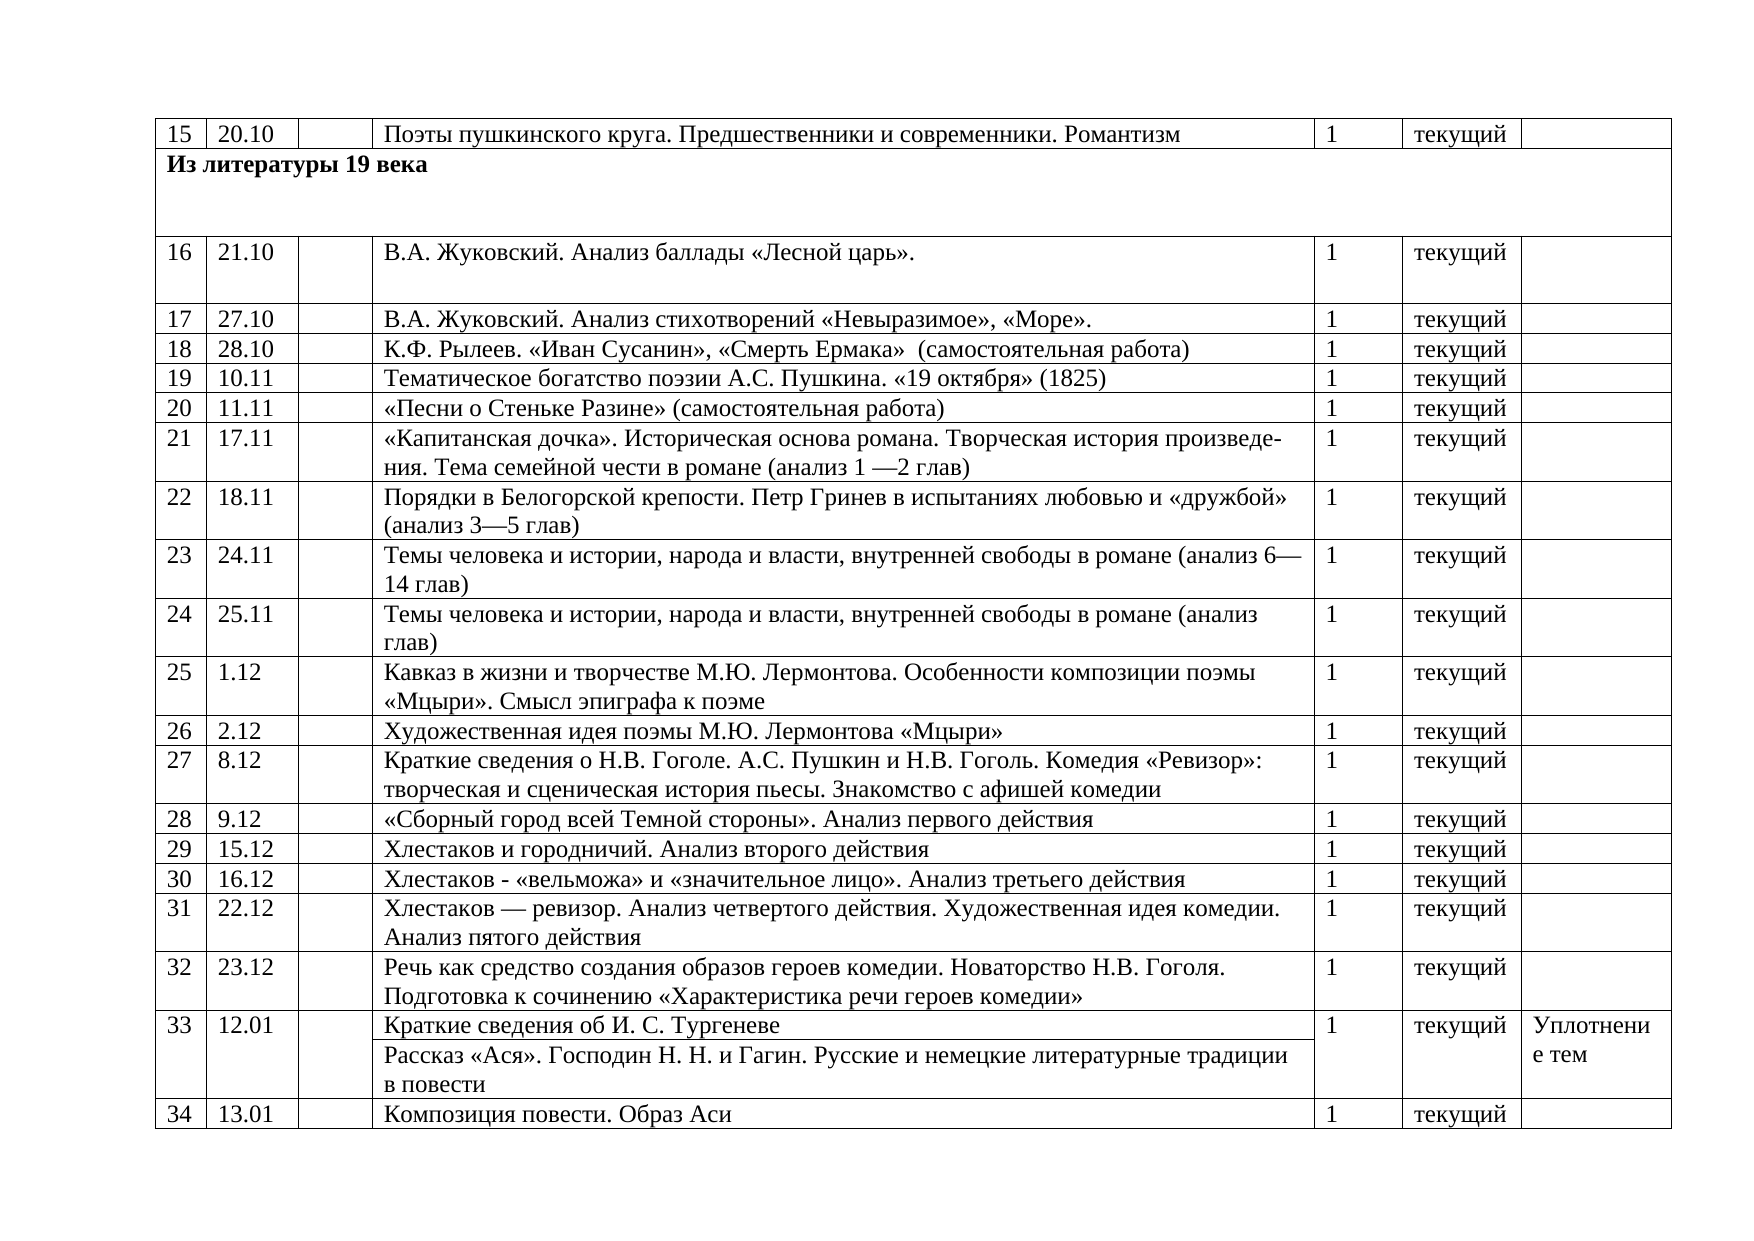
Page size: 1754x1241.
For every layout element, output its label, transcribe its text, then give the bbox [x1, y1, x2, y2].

table_cell [1522, 304, 1532, 333]
table_cell 23.12 [207, 952, 298, 1009]
table_cell текущий [1403, 894, 1521, 951]
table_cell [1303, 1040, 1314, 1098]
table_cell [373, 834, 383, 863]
table_cell [299, 599, 372, 656]
table_cell [299, 804, 309, 833]
table_cell [361, 119, 372, 148]
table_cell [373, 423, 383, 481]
table_cell [299, 952, 372, 1009]
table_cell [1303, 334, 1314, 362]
table_cell [1660, 304, 1671, 333]
table_cell [361, 364, 372, 392]
table_cell [361, 864, 372, 892]
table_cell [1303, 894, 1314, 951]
table_cell [1660, 334, 1671, 362]
table_cell [299, 393, 309, 422]
table_cell 33 [156, 1011, 206, 1098]
table_cell [299, 1099, 309, 1128]
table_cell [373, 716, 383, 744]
table_cell [299, 482, 372, 539]
table_cell 1 [1315, 599, 1402, 656]
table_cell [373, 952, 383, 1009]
table_cell 8.12 [207, 746, 298, 803]
table_cell [299, 716, 309, 744]
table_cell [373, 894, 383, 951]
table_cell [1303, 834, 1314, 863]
table_cell текущий [1403, 423, 1521, 481]
table_cell 21.10 [207, 237, 298, 303]
table_cell [299, 657, 372, 715]
table_cell [1522, 864, 1532, 892]
table_cell 1 [1315, 482, 1402, 539]
table_cell [361, 834, 372, 863]
table_cell 1 [1315, 237, 1402, 303]
table_cell 1 [1315, 657, 1402, 715]
table_cell [1522, 482, 1671, 539]
table_cell 25.11 [207, 599, 298, 656]
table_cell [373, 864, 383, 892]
table_cell [299, 304, 309, 333]
table_cell [1522, 393, 1532, 422]
table_cell [1522, 746, 1671, 803]
table_cell Уплотнение тем [1522, 1011, 1671, 1098]
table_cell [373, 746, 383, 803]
table_cell [299, 364, 309, 392]
table_cell 12.01 [207, 1011, 298, 1098]
table_cell [1522, 1099, 1532, 1128]
table_cell [1522, 716, 1532, 744]
table_cell [299, 237, 372, 303]
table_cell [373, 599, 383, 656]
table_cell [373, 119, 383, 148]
table_cell [1522, 952, 1671, 1009]
table_cell текущий [1403, 599, 1521, 656]
table_cell [1522, 540, 1671, 598]
table_cell 1 [1315, 423, 1402, 481]
table_cell [299, 746, 372, 803]
table_cell [1522, 657, 1671, 715]
table_cell 27 [156, 746, 206, 803]
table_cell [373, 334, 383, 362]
table_cell [299, 423, 372, 481]
table_cell [1660, 864, 1671, 892]
table_cell 21 [156, 423, 206, 481]
table_cell текущий [1403, 540, 1521, 598]
table_cell текущий [1403, 746, 1521, 803]
table_cell [1660, 1099, 1671, 1128]
table_cell текущий [1403, 952, 1521, 1009]
table_cell [1660, 119, 1671, 148]
table_cell [299, 864, 309, 892]
table_cell В.А. Жуковский. Анализ баллады «Лесной царь». [373, 237, 1314, 303]
table_cell [361, 1099, 372, 1128]
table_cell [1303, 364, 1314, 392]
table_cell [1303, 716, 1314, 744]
table_cell 22 [156, 482, 206, 539]
table_cell 1 [1315, 952, 1402, 1009]
table_cell 18.11 [207, 482, 298, 539]
table_cell 24.11 [207, 540, 298, 598]
table_cell [361, 804, 372, 833]
table_cell 31 [156, 894, 206, 951]
table_cell [1522, 423, 1671, 481]
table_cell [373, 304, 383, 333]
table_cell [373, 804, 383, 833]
table_cell [1660, 834, 1671, 863]
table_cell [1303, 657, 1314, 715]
table_cell [1522, 334, 1532, 362]
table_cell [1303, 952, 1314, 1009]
table_cell 32 [156, 952, 206, 1009]
table_cell [1522, 804, 1532, 833]
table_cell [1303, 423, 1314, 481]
table_cell [1660, 804, 1671, 833]
table_cell [1522, 894, 1671, 951]
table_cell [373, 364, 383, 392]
table_cell 25 [156, 657, 206, 715]
table_cell [1660, 393, 1671, 422]
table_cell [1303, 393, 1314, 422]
table_cell [299, 834, 309, 863]
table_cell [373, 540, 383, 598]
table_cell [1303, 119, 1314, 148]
table_cell 1 [1315, 540, 1402, 598]
table_cell текущий [1403, 237, 1521, 303]
table_cell [1522, 364, 1532, 392]
table_cell [1660, 716, 1671, 744]
table_cell [1522, 834, 1532, 863]
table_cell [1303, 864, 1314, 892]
table_cell 1.12 [207, 657, 298, 715]
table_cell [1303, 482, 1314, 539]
table_cell 24 [156, 599, 206, 656]
table_cell 1 [1315, 1011, 1402, 1098]
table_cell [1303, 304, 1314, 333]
table_cell [299, 540, 372, 598]
table_cell 1 [1315, 894, 1402, 951]
table_cell [1522, 119, 1532, 148]
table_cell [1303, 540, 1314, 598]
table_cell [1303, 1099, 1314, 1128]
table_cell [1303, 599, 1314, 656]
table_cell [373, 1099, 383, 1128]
table_cell 23 [156, 540, 206, 598]
table_cell [299, 894, 372, 951]
table_cell [1522, 599, 1671, 656]
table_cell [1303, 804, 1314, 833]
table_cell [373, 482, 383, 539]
table_cell текущий [1403, 482, 1521, 539]
table_cell 22.12 [207, 894, 298, 951]
table_cell 1 [1315, 746, 1402, 803]
table_cell текущий [1403, 657, 1521, 715]
table_cell [299, 119, 309, 148]
table_cell текущий [1403, 1011, 1521, 1098]
table_cell [1522, 237, 1671, 303]
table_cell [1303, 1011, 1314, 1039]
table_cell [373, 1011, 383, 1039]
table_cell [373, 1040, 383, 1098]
table_cell [1660, 364, 1671, 392]
table_cell [361, 716, 372, 744]
table_cell 16 [156, 237, 206, 303]
table_cell 17.11 [207, 423, 298, 481]
table_cell [299, 1011, 372, 1098]
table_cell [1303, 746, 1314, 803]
table_cell [361, 304, 372, 333]
table_cell [361, 393, 372, 422]
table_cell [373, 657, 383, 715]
table_cell [361, 334, 372, 362]
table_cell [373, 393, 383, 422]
table_cell [299, 334, 309, 362]
